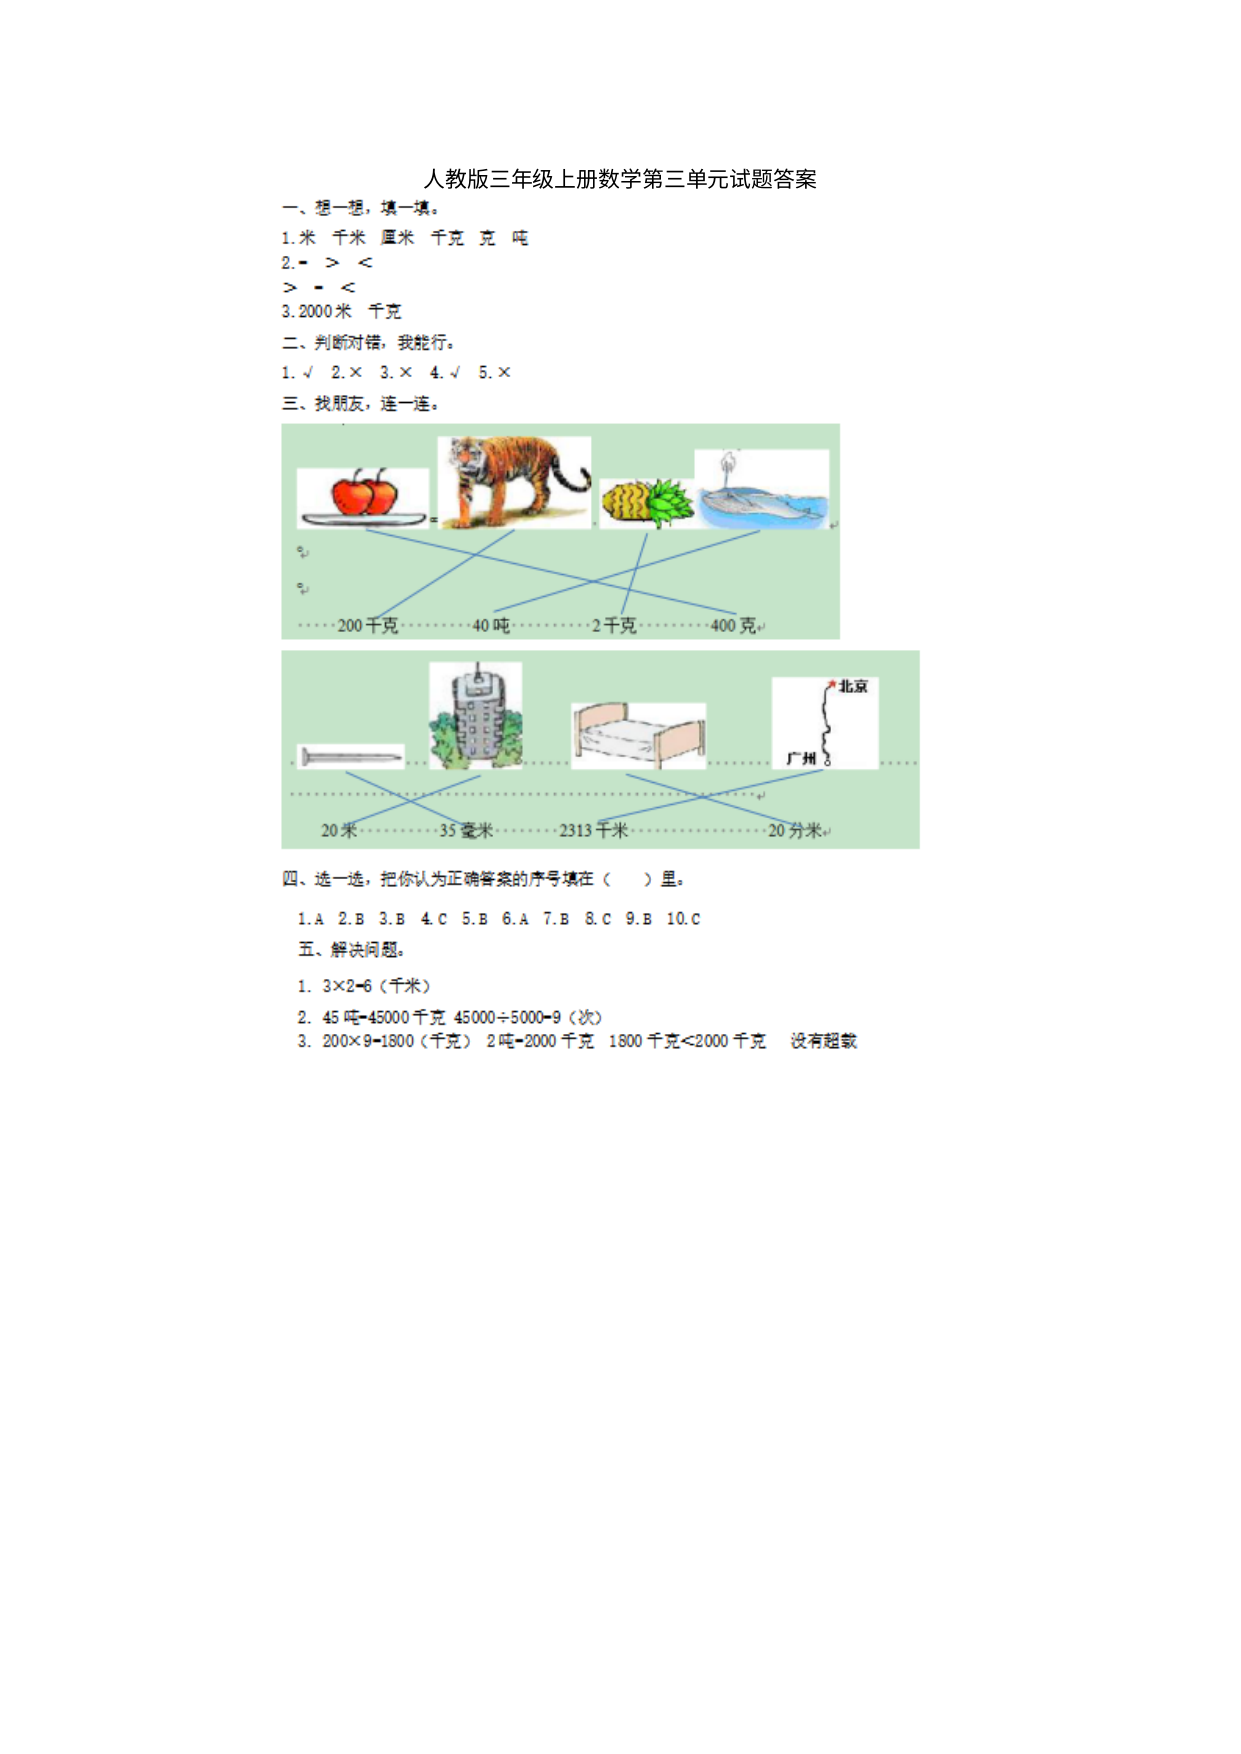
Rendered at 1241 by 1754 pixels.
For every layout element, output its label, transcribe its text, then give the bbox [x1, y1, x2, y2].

text 人教版三年级上册数学第三单元试题答案 [187, 162, 1053, 194]
picture [287, 909, 953, 1121]
picture [263, 194, 978, 904]
